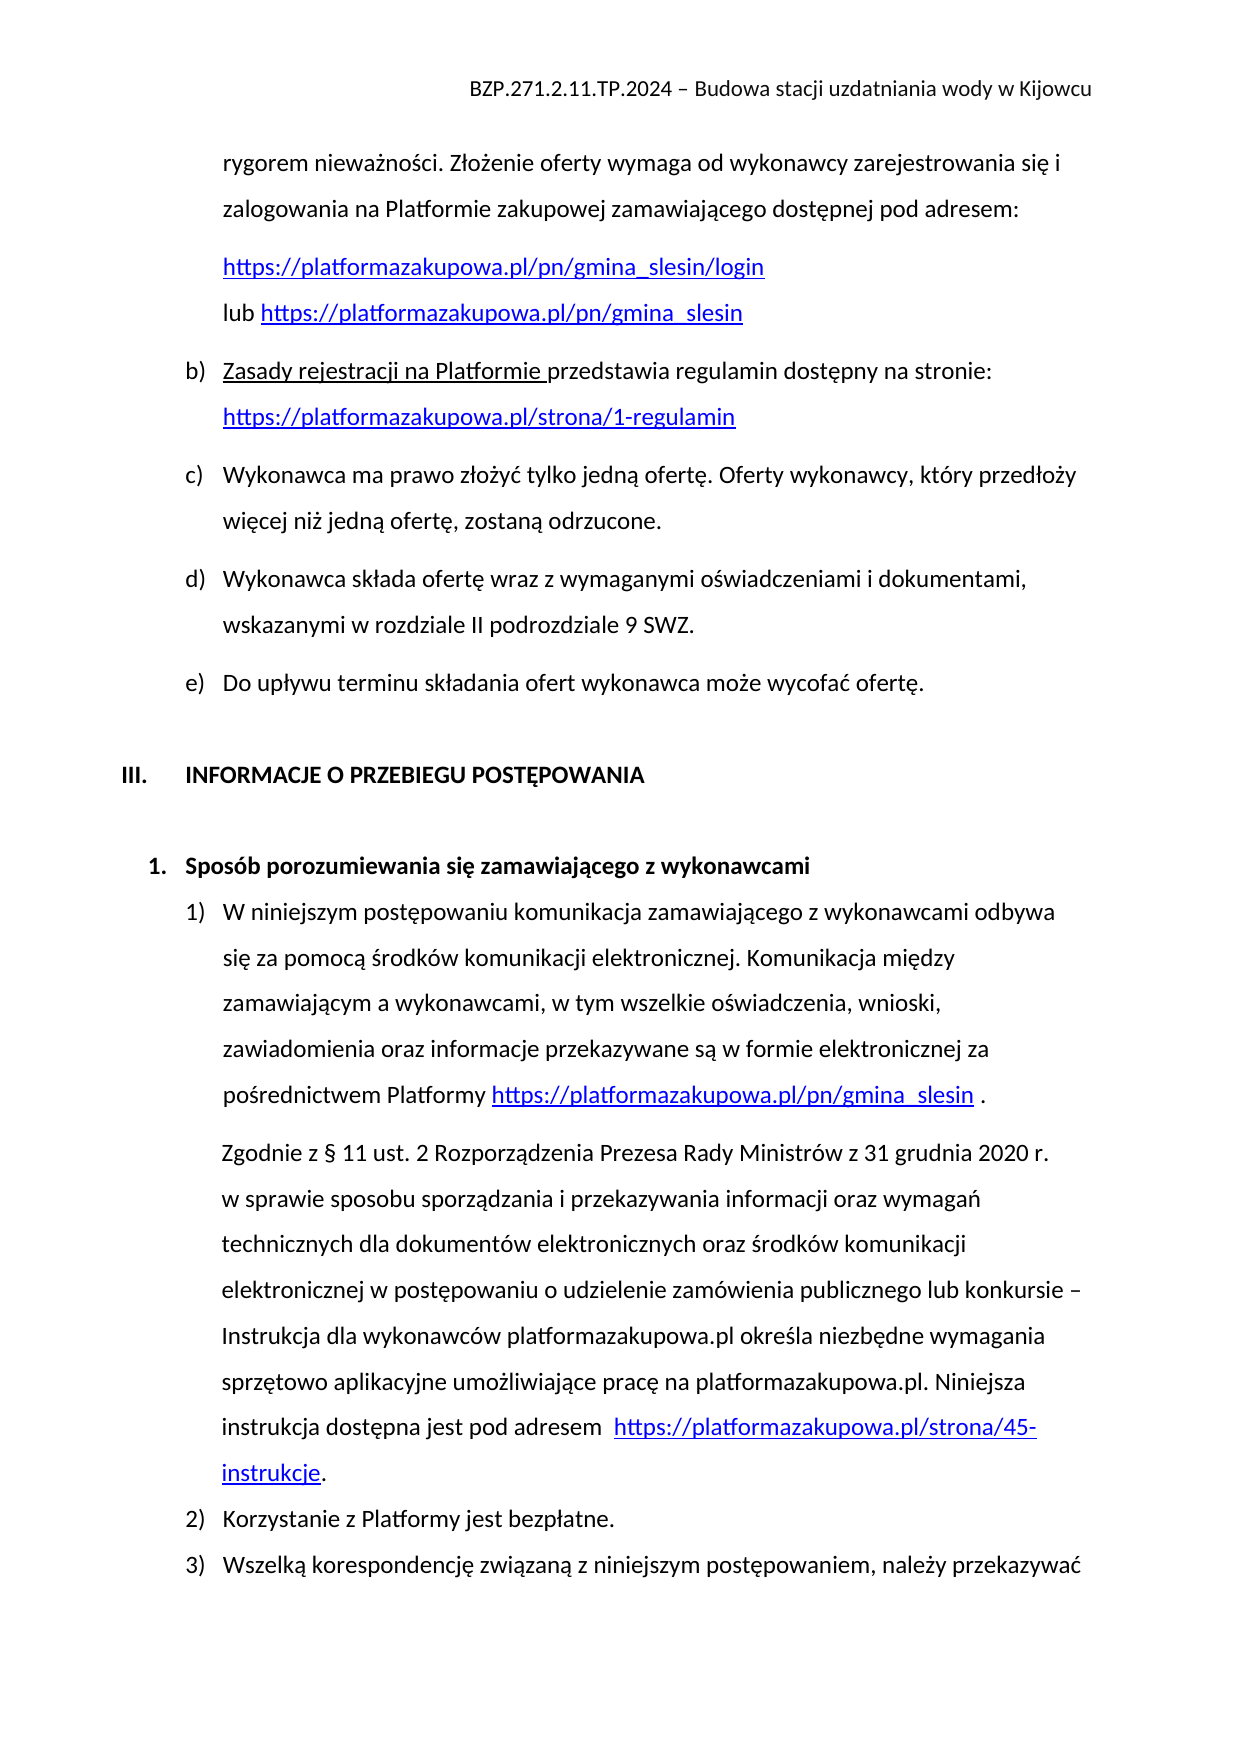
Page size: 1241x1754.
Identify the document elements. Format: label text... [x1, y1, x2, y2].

list Sposób porozumiewania się zamawiającego z wykonawcami [148, 850, 1093, 881]
list Zasady rejestracji na Platformie przedstawia regulamin dostępny na stronie: https://platformazakupowa.pl/strona/1-regulamin [185, 356, 1093, 432]
list Korzystanie z Platformy jest bezpłatne. [185, 1503, 1093, 1533]
list Do upływu terminu składania ofert wykonawca może wycofać ofertę. [185, 667, 1093, 698]
text https://platformazakupowa.pl/pn/gmina_slesin/login lub https://platformazakupowa.pl/pn/gmina_slesin [223, 252, 1093, 328]
list Wykonawca składa ofertę wraz z wymaganymi oświadczeniami i dokumentami, wskazanymi w rozdziale II podrozdziale 9 SWZ. [185, 563, 1093, 640]
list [185, 1549, 1093, 1579]
list W niniejszym postępowaniu komunikacja zamawiającego z wykonawcami odbywa się za pomocą środków komunikacji elektronicznej. Komunikacja między zamawiającym a wykonawcami, w tym wszelkie oświadczenia, wnioski, zawiadomienia oraz informacje przekazywane są w formie elektronicznej za pośrednictwem Platformy https://platformazakupowa.pl/pn/gmina_slesin . [185, 896, 1093, 1109]
text Zgodnie z § 11 ust. 2 Rozporządzenia Prezesa Rady Ministrów z 31 grudnia 2020 r. w sprawie sposobu sporządzania i przekazywania informacji oraz wymagań technicznych dla dokumentów elektronicznych oraz środków komunikacji elektronicznej w postępowaniu o udzielenie zamówienia publicznego lub konkursie – Instrukcja dla wykonawców platformazakupowa.pl określa niezbędne wymagania sprzętowo aplikacyjne umożliwiające pracę na platformazakupowa.pl. Niniejsza instrukcja dostępna jest pod adresem https://platformazakupowa.pl/strona/45-instrukcje. [221, 1137, 1104, 1488]
list INFORMACJE O PRZEBIEGU POSTĘPOWANIA [148, 759, 1093, 789]
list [185, 148, 1093, 224]
list Wykonawca ma prawo złożyć tylko jedną ofertę. Oferty wykonawcy, który przedłoży więcej niż jedną ofertę, zostaną odrzucone. [185, 459, 1093, 536]
